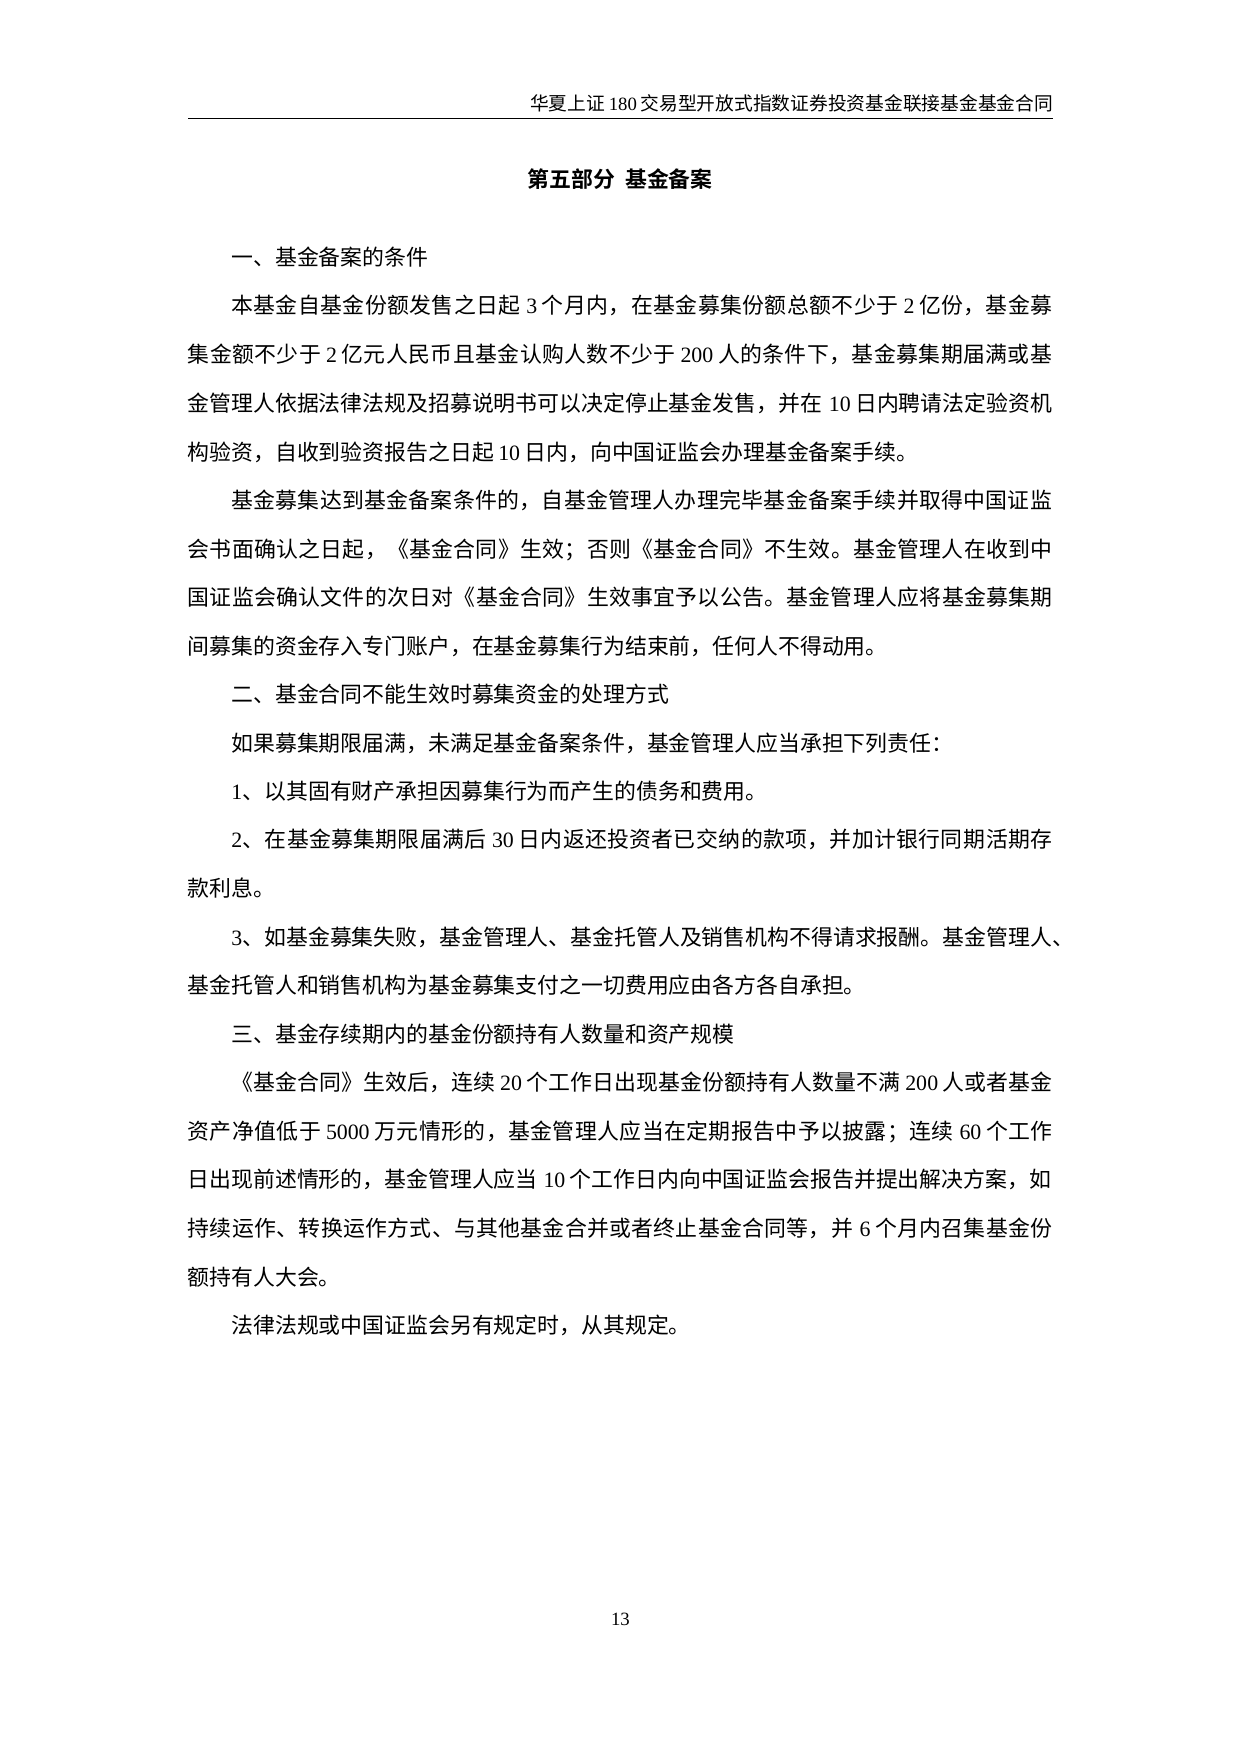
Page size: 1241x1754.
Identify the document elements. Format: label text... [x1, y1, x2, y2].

text 1、以其固有财产承担因募集行为而产生的债务和费用。 [187, 774, 1053, 806]
text 2、在基金募集期限届满后30日内返还投资者已交纳的款项，并加计银行同期活期存款利息。 [187, 822, 1053, 903]
text 三、基金存续期内的基金份额持有人数量和资产规模 [187, 1016, 1053, 1049]
text 第五部分 基金备案 [187, 162, 1053, 194]
text 如果募集期限届满，未满足基金备案条件，基金管理人应当承担下列责任： [187, 725, 1053, 758]
text 基金募集达到基金备案条件的，自基金管理人办理完毕基金备案手续并取得中国证监会书面确认之日起，《基金合同》生效；否则《基金合同》不生效。基金管理人在收到中国证监会确认文件的次日对《基金合同》生效事宜予以公告。基金管理人应将基金募集期间募集的资金存入专门账户，在基金募集行为结束前，任何人不得动用。 [187, 482, 1053, 661]
text 一、基金备案的条件 [187, 239, 1053, 272]
text 本基金自基金份额发售之日起3个月内，在基金募集份额总额不少于2亿份，基金募集金额不少于2亿元人民币且基金认购人数不少于200人的条件下，基金募集期届满或基金管理人依据法律法规及招募说明书可以决定停止基金发售，并在10日内聘请法定验资机构验资，自收到验资报告之日起10日内，向中国证监会办理基金备案手续。 [187, 288, 1053, 467]
text 二、基金合同不能生效时募集资金的处理方式 [187, 677, 1053, 709]
text 3、如基金募集失败，基金管理人、基金托管人及销售机构不得请求报酬。基金管理人、基金托管人和销售机构为基金募集支付之一切费用应由各方各自承担。 [187, 919, 1053, 1000]
text 法律法规或中国证监会另有规定时，从其规定。 [187, 1308, 1053, 1340]
text 《基金合同》生效后，连续20个工作日出现基金份额持有人数量不满200人或者基金资产净值低于5000万元情形的，基金管理人应当在定期报告中予以披露；连续60个工作日出现前述情形的，基金管理人应当10个工作日内向中国证监会报告并提出解决方案，如持续运作、转换运作方式、与其他基金合并或者终止基金合同等，并6个月内召集基金份额持有人大会。 [187, 1064, 1053, 1292]
